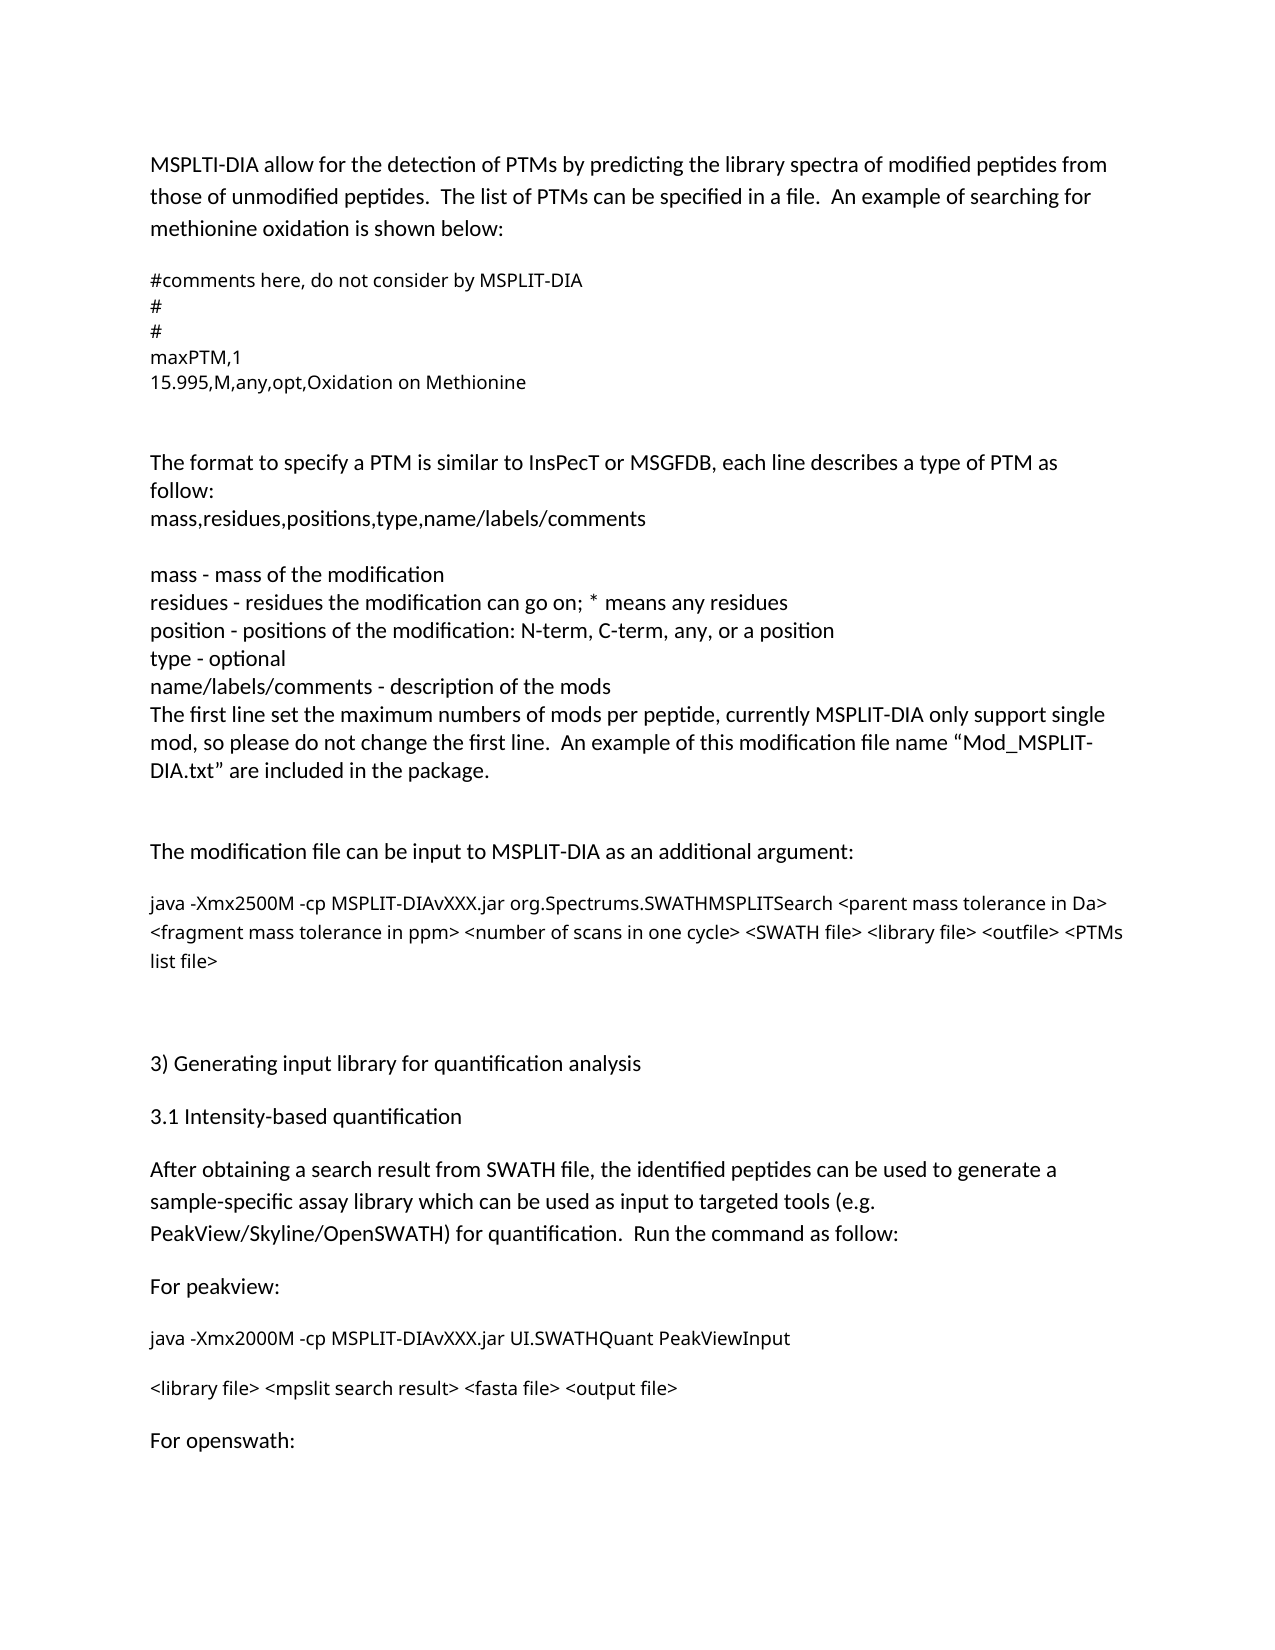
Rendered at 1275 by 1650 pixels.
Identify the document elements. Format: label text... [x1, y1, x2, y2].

text # [150, 318, 1125, 344]
text # [150, 293, 1125, 318]
text For openswath: [150, 1426, 1125, 1454]
text java -Xmx2000M -cp MSPLIT-DIAvXXX.jar UI.SWATHQuant PeakViewInput [150, 1326, 1125, 1351]
text The modification file can be input to MSPLIT-DIA as an additional argument: [150, 837, 1125, 865]
text After obtaining a search result from SWATH file, the identified peptides can be used to generate a sample-specific assay library which can be used as input to targeted tools (e.g. PeakView/Skyline/OpenSWATH) for quantification. Run the command as follow: [150, 1155, 1125, 1247]
text position - positions of the modification: N-term, C-term, any, or a position [150, 616, 1125, 644]
text type - optional [150, 644, 1125, 672]
text #comments here, do not consider by MSPLIT-DIA [150, 267, 1125, 293]
text For peakview: [150, 1272, 1125, 1301]
text maxPTM,1 [150, 344, 1125, 369]
text 3) Generating input library for quantification analysis [150, 1049, 1125, 1077]
text mass,residues,positions,type,name/labels/comments [150, 504, 1125, 532]
text The first line set the maximum numbers of mods per peptide, currently MSPLIT-DIA only support single mod, so please do not change the first line. An example of this modification file name “Mod_MSPLIT-DIA.txt” are included in the package. [150, 700, 1125, 784]
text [150, 1376, 1125, 1401]
text java -Xmx2500M -cp MSPLIT-DIAvXXX.jar org.Spectrums.SWATHMSPLITSearch <parent mass tolerance in Da> <fragment mass tolerance in ppm> <number of scans in one cycle> <SWATH file> <library file> <outfile> <PTMs list file> [150, 890, 1125, 974]
text 3.1 Intensity-based quantification [150, 1102, 1125, 1130]
text mass - mass of the modification [150, 560, 1125, 588]
text MSPLTI-DIA allow for the detection of PTMs by predicting the library spectra of modified peptides from those of unmodified peptides. The list of PTMs can be specified in a file. An example of searching for methionine oxidation is shown below: [150, 150, 1125, 242]
text residues - residues the modification can go on; * means any residues [150, 588, 1125, 616]
text The format to specify a PTM is similar to InsPecT or MSGFDB, each line describes a type of PTM as follow: [150, 448, 1125, 504]
text 15.995,M,any,opt,Oxidation on Methionine [150, 369, 1125, 395]
text name/labels/comments - description of the mods [150, 672, 1125, 700]
